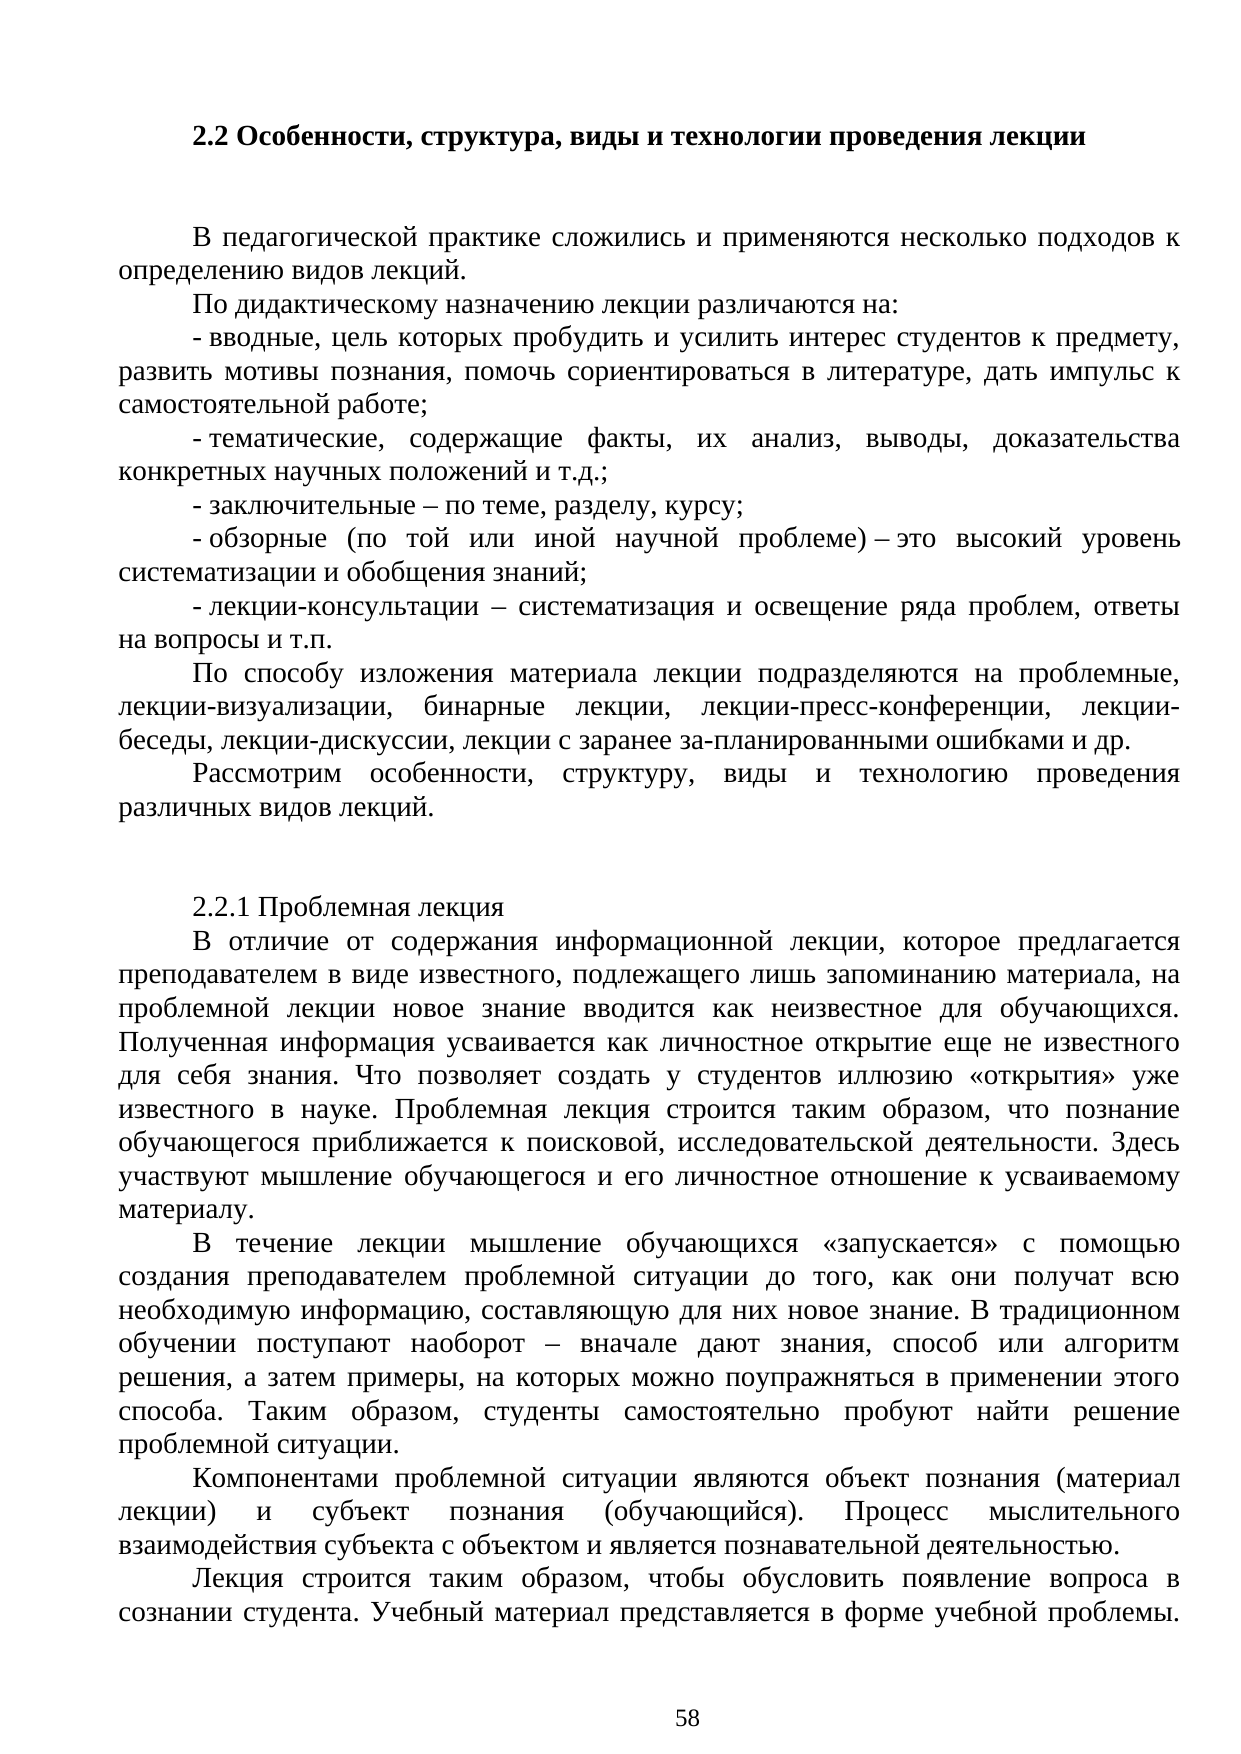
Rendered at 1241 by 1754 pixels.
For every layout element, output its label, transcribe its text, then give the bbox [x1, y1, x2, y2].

text В отличие от содержания информационной лекции, которое предлагается преподавателем в виде известного, подлежащего лишь запоминанию материала, на проблемной лекции новое знание вводится как неизвестное для обучающихся. Полученная информация усваивается как личностное открытие еще не известного для себя знания. Что позволяет создать у студентов иллюзию «открытия» уже известного в науке. Проблемная лекция строится таким образом, что познание обучающегося приближается к поисковой, исследовательской деятельности. Здесь участвуют мышление обучающегося и его личностное отношение к усваиваемому материалу. [118, 923, 1181, 1225]
text - заключительные – по теме, разделу, курсу; [118, 487, 1181, 521]
text - лекции-консультации – систематизация и освещение ряда проблем, ответы на вопросы и т.п. [118, 588, 1181, 655]
text По дидактическому назначению лекции различаются на: [118, 286, 1181, 319]
text По способу изложения материала лекции подразделяются на проблемные, лекции-визуализации, бинарные лекции, лекции-пресс-конференции, лекции-беседы, лекции-дискуссии, лекции с заранее за-планированными ошибками и др. [118, 655, 1181, 755]
text - обзорные (по той или иной научной проблеме) – это высокий уровень систематизации и обобщения знаний; [118, 521, 1181, 588]
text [118, 1560, 1181, 1627]
text В течение лекции мышление обучающихся «запускается» с помощью создания преподавателем проблемной ситуации до того, как они получат всю необходимую информацию, составляющую для них новое знание. В традиционном обучении поступают наоборот – вначале дают знания, способ или алгоритм решения, а затем примеры, на которых можно поупражняться в применении этого способа. Таким образом, студенты самостоятельно пробуют найти решение проблемной ситуации. [118, 1225, 1181, 1460]
text Рассмотрим особенности, структуру, виды и технологию проведения различных видов лекций. [118, 755, 1181, 822]
text 2.2 Особенности, структура, виды и технологии проведения лекции [118, 118, 1181, 152]
text В педагогической практике сложились и применяются несколько подходов к определению видов лекций. [118, 219, 1181, 286]
text - вводные, цель которых пробудить и усилить интерес студентов к предмету, развить мотивы познания, помочь сориентироваться в литературе, дать импульс к самостоятельной работе; [118, 319, 1181, 420]
text - тематические, содержащие факты, их анализ, выводы, доказательства конкретных научных положений и т.д.; [118, 420, 1181, 487]
text Компонентами проблемной ситуации являются объект познания (материал лекции) и субъект познания (обучающийся). Процесс мыслительного взаимодействия субъекта с объектом и является познавательной деятельностью. [118, 1460, 1181, 1560]
text 2.2.1 Проблемная лекция [118, 889, 1181, 923]
